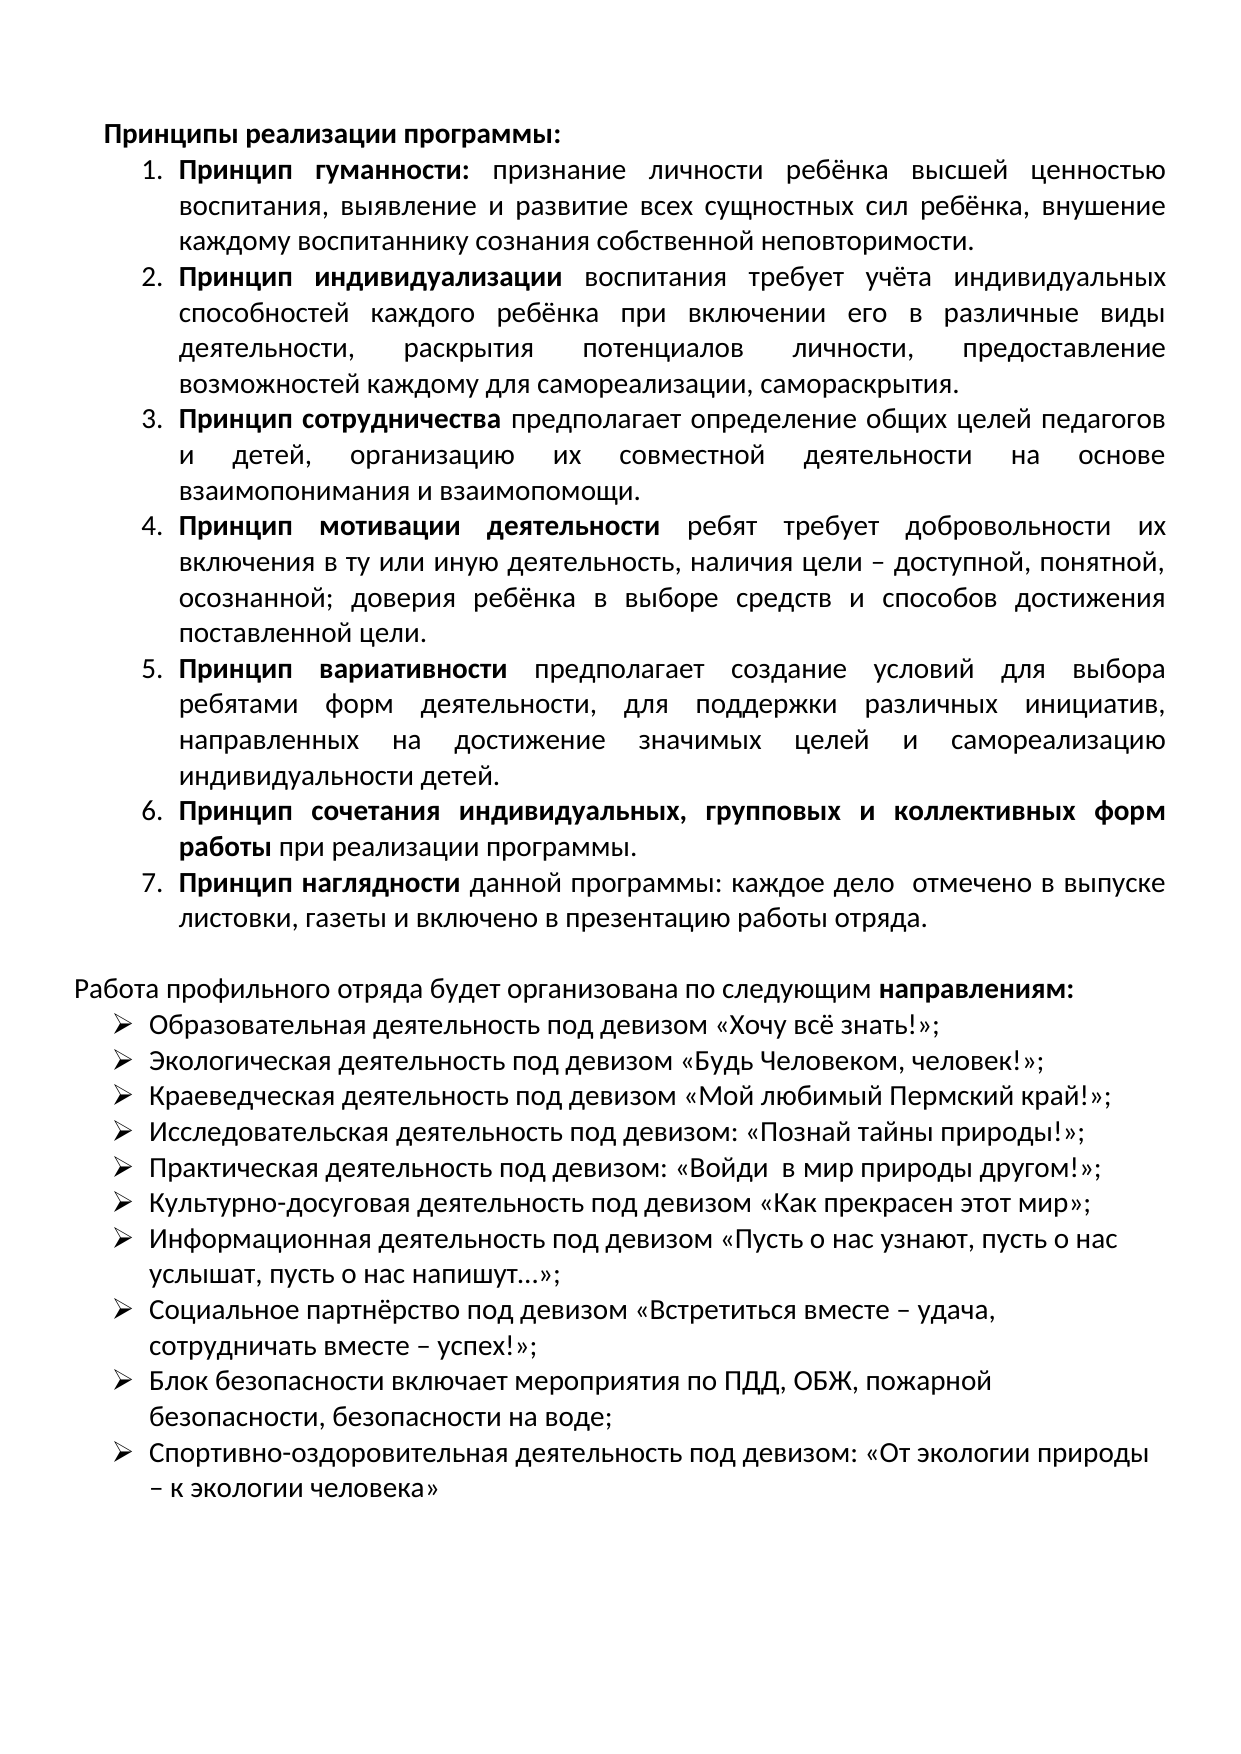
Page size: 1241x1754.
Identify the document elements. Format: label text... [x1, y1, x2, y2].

list Экологическая деятельность под девизом «Будь Человеком, человек!»; [111, 1042, 1167, 1077]
list Принцип вариативности предполагает создание условий для выбора ребятами форм деятельности, для поддержки различных инициатив, направленных на достижение значимых целей и самореализацию индивидуальности детей. [141, 650, 1167, 792]
list Социальное партнёрство под девизом «Встретиться вместе – удача, сотрудничать вместе – успех!»; [111, 1291, 1167, 1362]
list Принцип гуманности: признание личности ребёнка высшей ценностью воспитания, выявление и развитие всех сущностных сил ребёнка, внушение каждому воспитаннику сознания собственной неповторимости. [141, 151, 1167, 258]
list Принцип мотивации деятельности ребят требует добровольности их включения в ту или иную деятельность, наличия цели – доступной, понятной, осознанной; доверия ребёнка в выборе средств и способов достижения поставленной цели. [141, 507, 1167, 650]
list Культурно-досуговая деятельность под девизом «Как прекрасен этот мир»; [111, 1184, 1167, 1220]
text Работа профильного отряда будет организована по следующим направлениям: [74, 971, 1167, 1006]
list Принцип сотрудничества предполагает определение общих целей педагогов и детей, организацию их совместной деятельности на основе взаимопонимания и взаимопомощи. [141, 401, 1167, 507]
list Блок безопасности включает мероприятия по ПДД, ОБЖ, пожарной безопасности, безопасности на воде; [111, 1362, 1167, 1434]
text Принципы реализации программы: [103, 116, 1167, 151]
list Краеведческая деятельность под девизом «Мой любимый Пермский край!»; [111, 1077, 1167, 1113]
list Принцип наглядности данной программы: каждое дело отмечено в выпуске листовки, газеты и включено в презентацию работы отряда. [141, 864, 1167, 935]
list Принцип сочетания индивидуальных, групповых и коллективных форм работы при реализации программы. [141, 792, 1167, 864]
list Информационная деятельность под девизом «Пусть о нас узнают, пусть о нас услышат, пусть о нас напишут…»; [111, 1220, 1167, 1291]
list Исследовательская деятельность под девизом: «Познай тайны природы!»; [111, 1113, 1167, 1149]
list Принцип индивидуализации воспитания требует учёта индивидуальных способностей каждого ребёнка при включении его в различные виды деятельности, раскрытия потенциалов личности, предоставление возможностей каждому для самореализации, самораскрытия. [141, 258, 1167, 401]
list Образовательная деятельность под девизом «Хочу всё знать!»; [111, 1006, 1167, 1042]
list Практическая деятельность под девизом: «Войди в мир природы другом!»; [111, 1149, 1167, 1184]
list Спортивно-оздоровительная деятельность под девизом: «От экологии природы – к экологии человека» [111, 1434, 1167, 1505]
